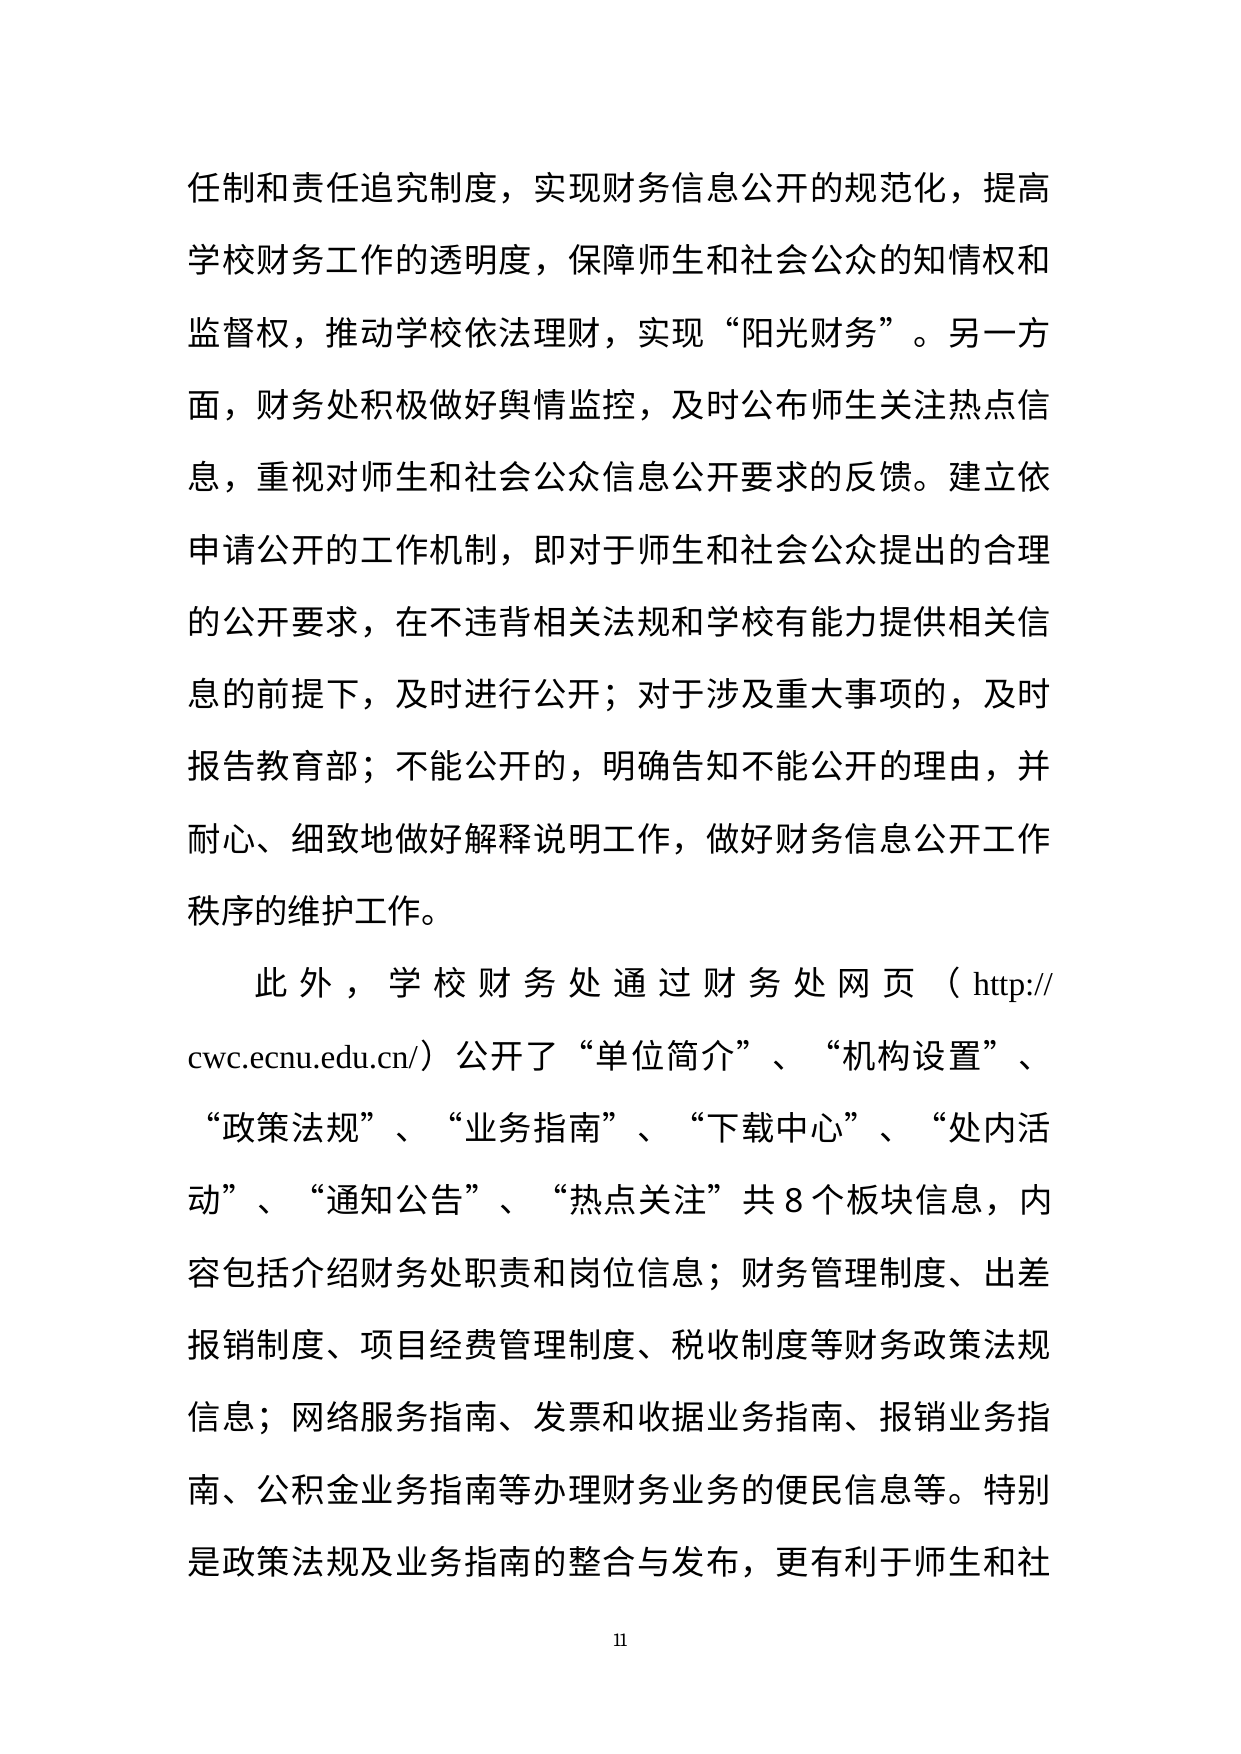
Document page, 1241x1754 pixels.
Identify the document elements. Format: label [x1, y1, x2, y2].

text [187, 957, 1053, 1584]
text [187, 162, 1053, 933]
